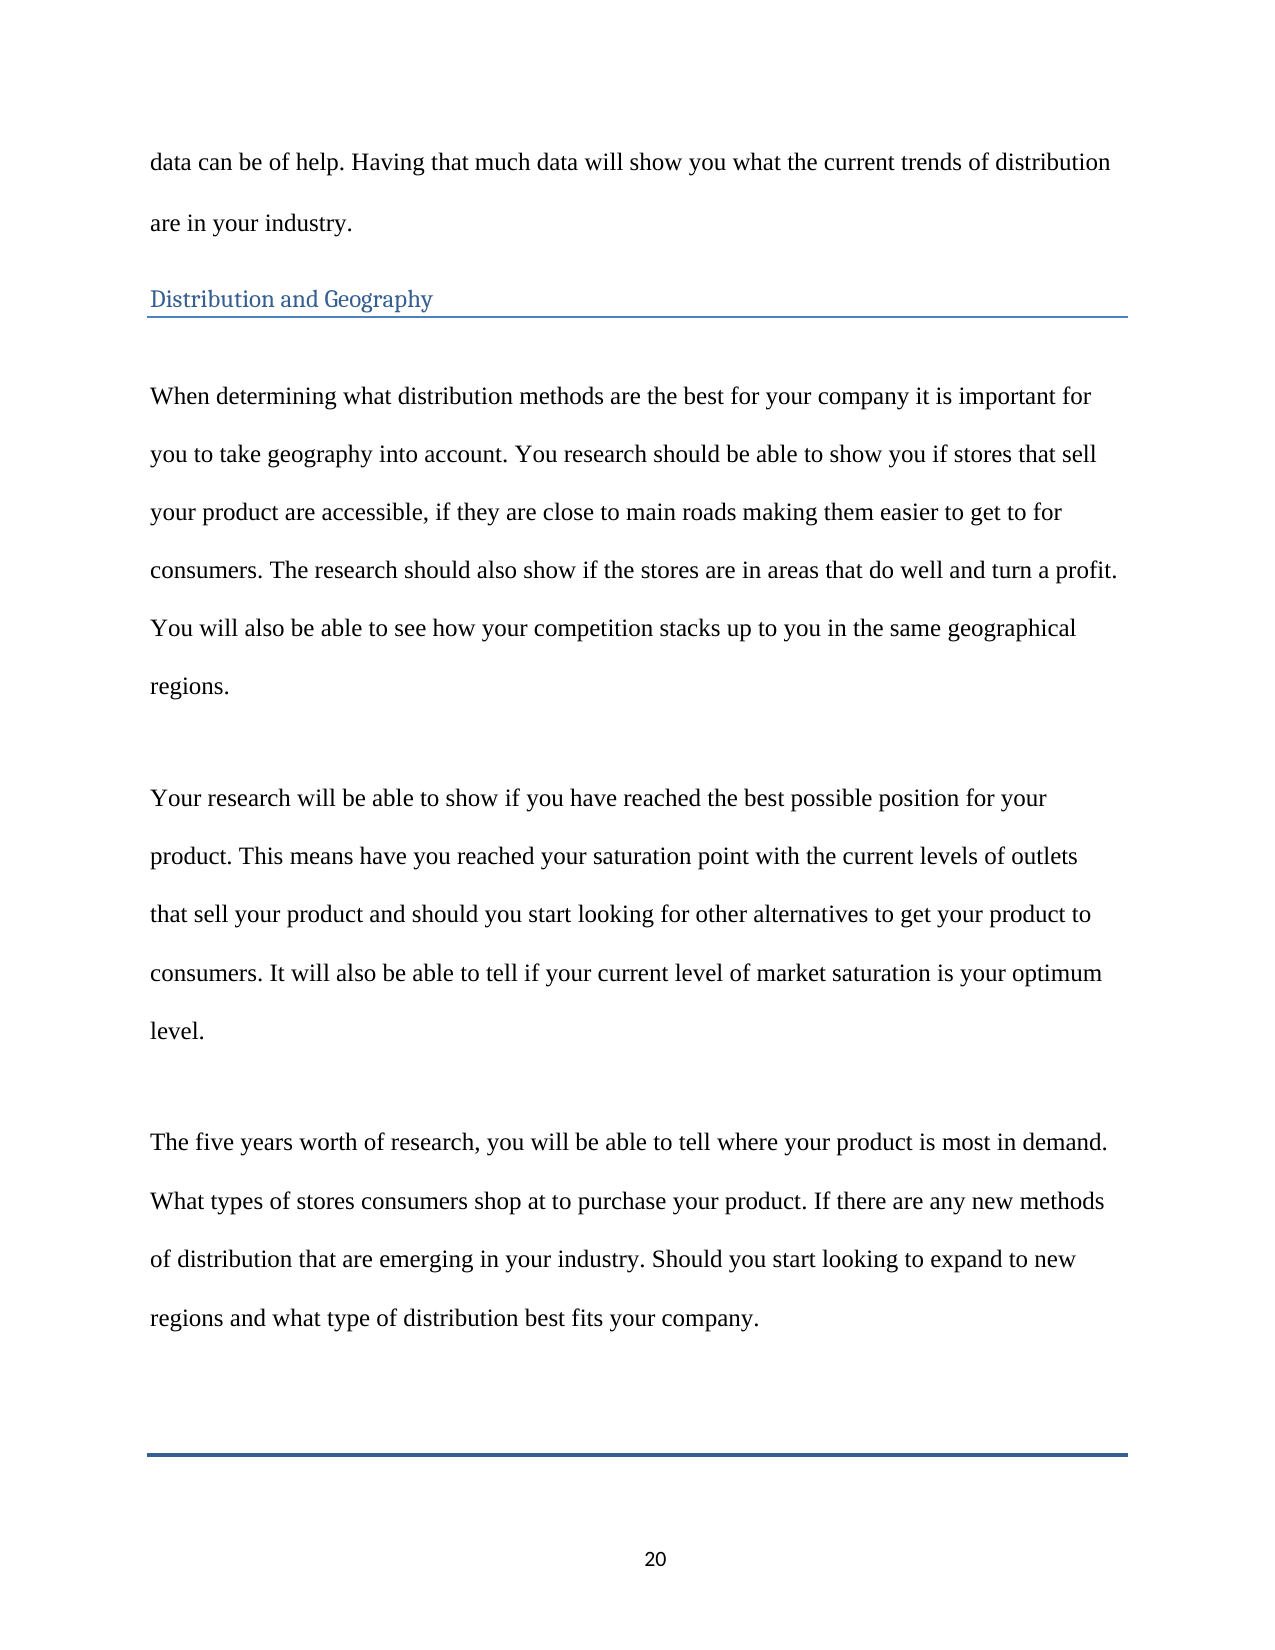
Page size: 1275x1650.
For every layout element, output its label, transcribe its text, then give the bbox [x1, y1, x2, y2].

text 20 [150, 1545, 1160, 1572]
text When determining what distribution methods are the best for your company it is important for you to take geography into account. You research should be able to show you if stores that sell your product are accessible, if they are close to main roads making them easier to get to for consumers. The research should also show if the stores are in areas that do well and turn a profit. You will also be able to see how your competition stacks up to you in the same geographical regions. [150, 381, 1123, 700]
text data can be of help. Having that much data will show you what the current trends of distribution are in your industry. [150, 147, 1117, 237]
text Your research will be able to show if you have reached the best possible position for your product. This means have you reached your saturation point with the current levels of outlets that sell your product and should you start looking for other alternatives to get your product to consumers. It will also be able to tell if your current level of market saturation is your optimum level. [150, 783, 1108, 1045]
text Distribution and Geography [150, 285, 1125, 314]
text The five years worth of research, you will be able to tell where your product is most in demand. What types of stores consumers shop at to purchase your product. If there are any new methods of distribution that are emerging in your industry. Should you start looking to expand to new regions and what type of distribution best fits your company. [150, 1127, 1110, 1332]
